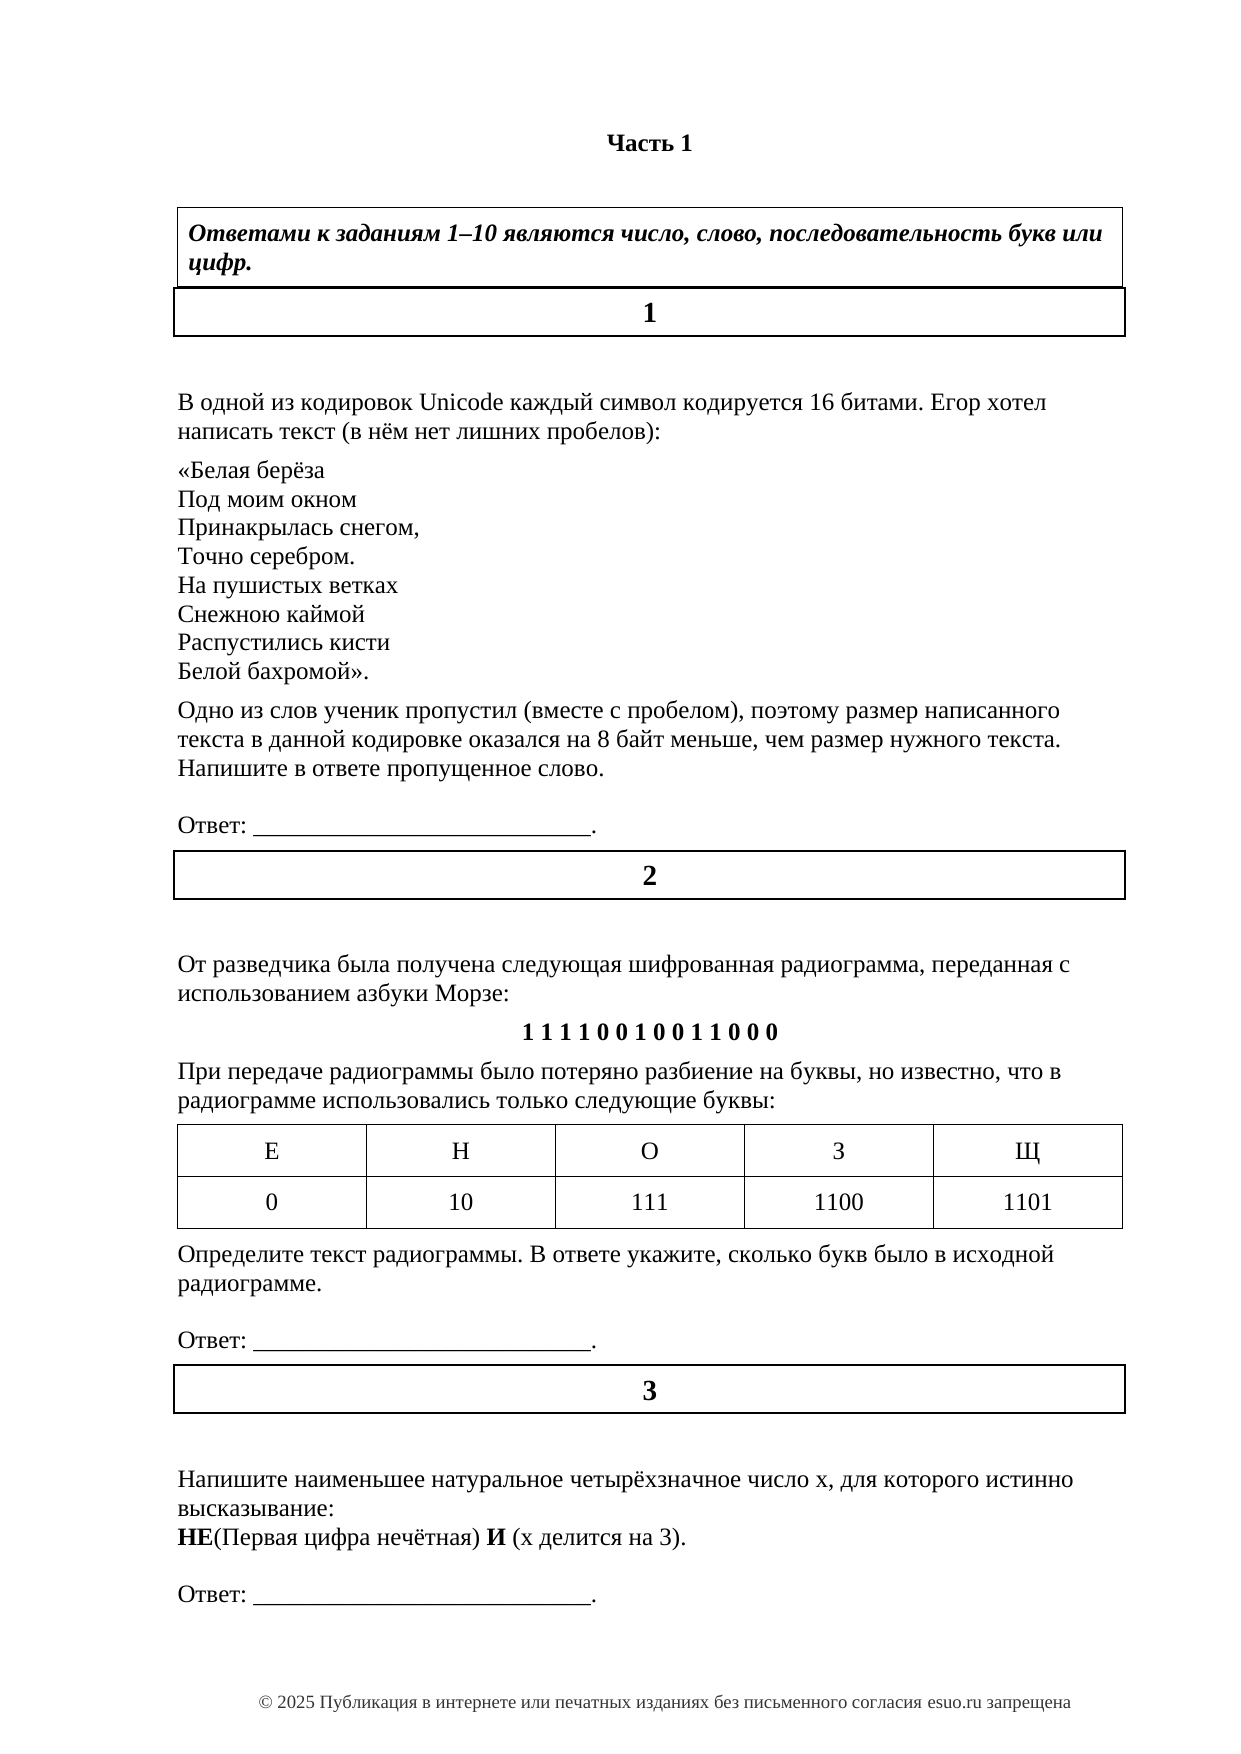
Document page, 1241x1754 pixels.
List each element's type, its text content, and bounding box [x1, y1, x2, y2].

table_header О [556, 1125, 744, 1176]
text Часть 1 [177, 128, 1122, 157]
table_cell 1101 [934, 1177, 1122, 1227]
text Напишите наименьшее натуральное четырёхзначное число x, для которого истинно высказывание: НЕ(Первая цифра нечётная) И (x делится на 3). Ответ: ___________________________. [177, 1464, 1122, 1608]
text В одной из кодировок Unicode каждый символ кодируется 16 битами. Егор хотел написать текст (в нём нет лишних пробелов): [177, 387, 1122, 444]
text Определите текст радиограммы. В ответе укажите, сколько букв было в исходной радиограмме. Ответ: ___________________________. [177, 1239, 1122, 1354]
text 1 1 1 1 0 0 1 0 0 1 1 0 0 0 [177, 1017, 1122, 1046]
table_header Ответами к заданиям 1–10 являются число, слово, последовательность букв или цифр. [178, 208, 1122, 286]
subtitle 1 [175, 289, 1124, 335]
table_header Е [178, 1125, 366, 1176]
table_header Щ [934, 1125, 1122, 1176]
table_header Н [367, 1125, 555, 1176]
table_cell 0 [178, 1177, 366, 1227]
table_cell 1100 [745, 1177, 933, 1227]
text От разведчика была получена следующая шифрованная радиограмма, переданная с использованием азбуки Морзе: [177, 949, 1122, 1007]
subtitle 3 [175, 1366, 1124, 1412]
table_cell 111 [556, 1177, 744, 1227]
text «Белая берёза Под моим окном Принакрылась снегом, Точно серебром. На пушистых ветках Снежною каймой Распустились кисти Белой бахромой». [177, 455, 1122, 685]
table_header З [745, 1125, 933, 1176]
text При передаче радиограммы было потеряно разбиение на буквы, но известно, что в радиограмме использовались только следующие буквы: [177, 1056, 1122, 1114]
text Одно из слов ученик пропустил (вместе с пробелом), поэтому размер написанного текста в данной кодировке оказался на 8 байт меньше, чем размер нужного текста. Напишите в ответе пропущенное слово. Ответ: ___________________________. [177, 695, 1122, 839]
table_cell 10 [367, 1177, 555, 1227]
subtitle 2 [175, 852, 1124, 898]
